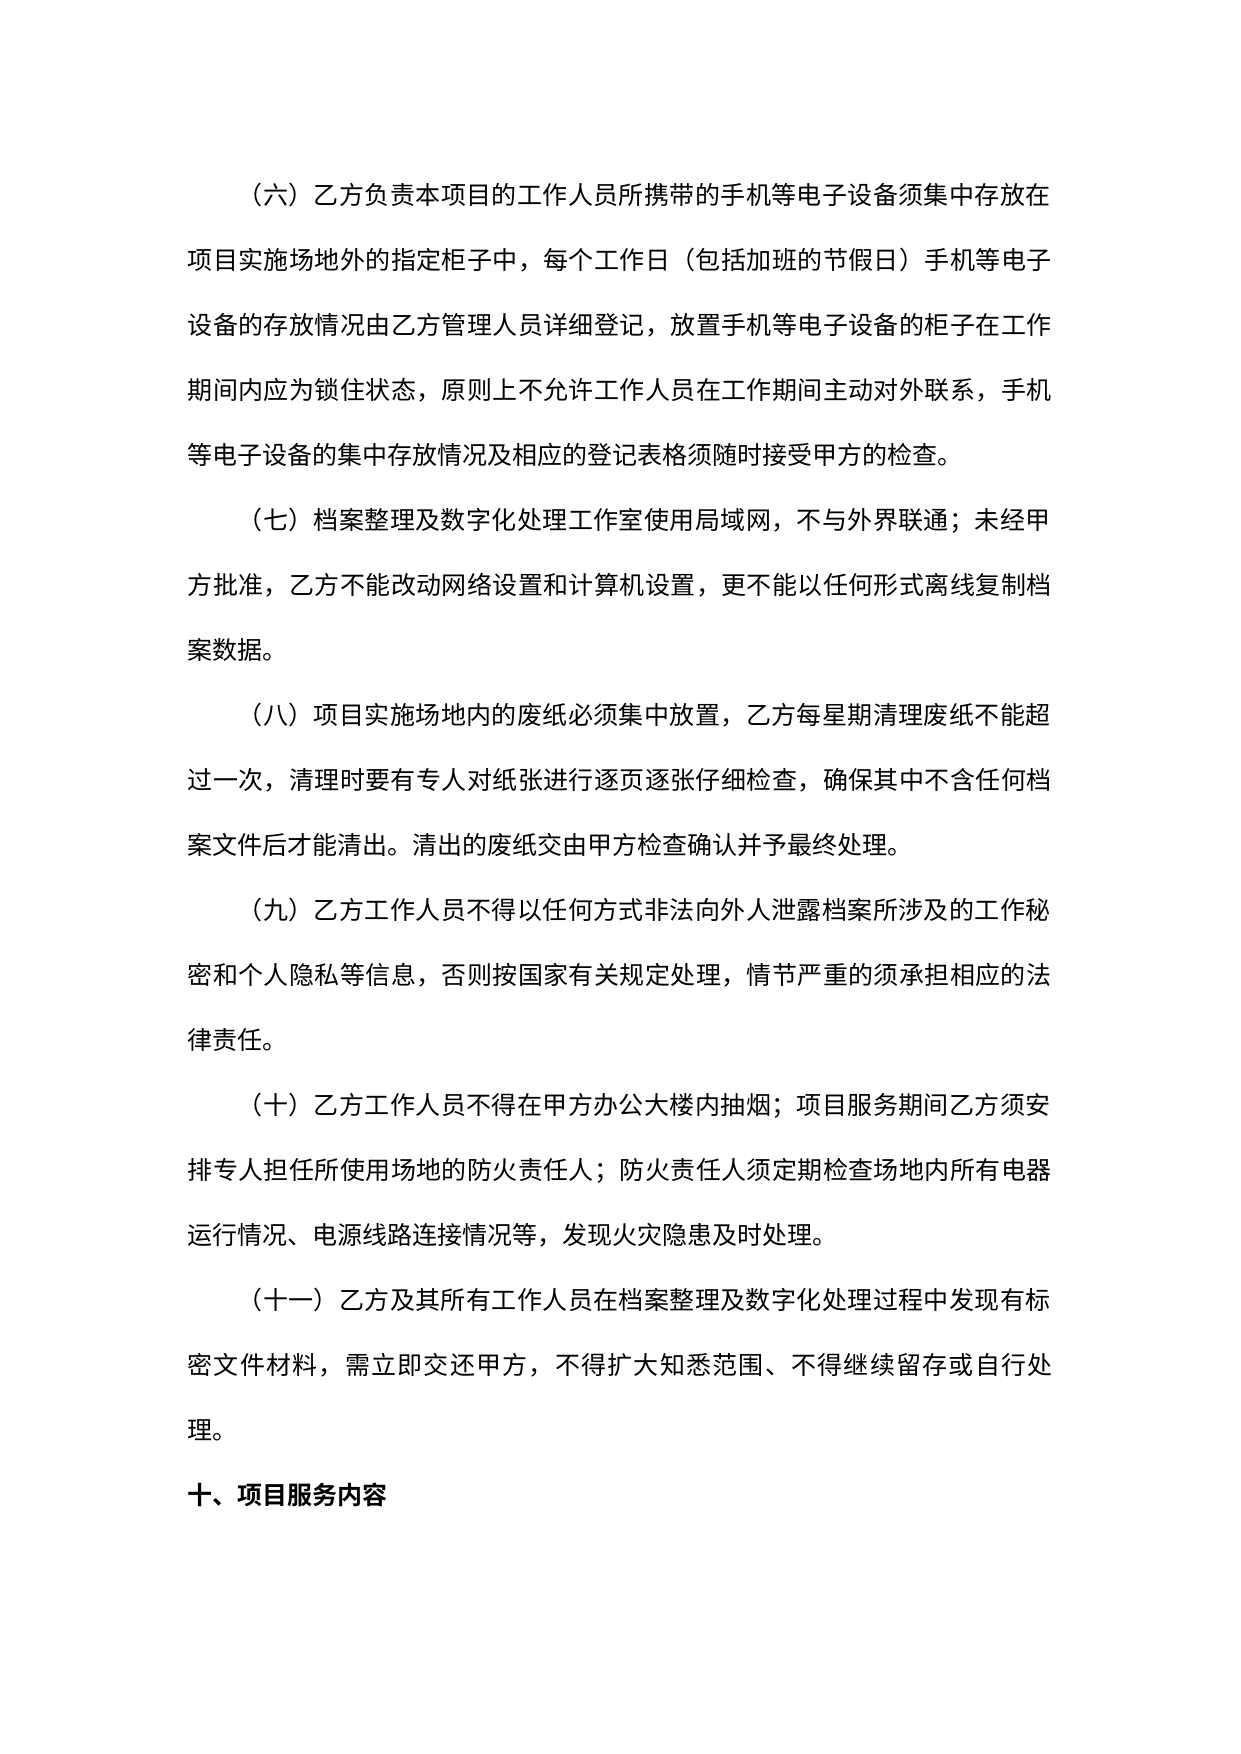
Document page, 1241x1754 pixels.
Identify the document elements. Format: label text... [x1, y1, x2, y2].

text （九）乙方工作人员不得以任何方式非法向外人泄露档案所涉及的工作秘密和个人隐私等信息，否则按国家有关规定处理，情节严重的须承担相应的法律责任。 [187, 877, 1053, 1072]
text （十）乙方工作人员不得在甲方办公大楼内抽烟；项目服务期间乙方须安排专人担任所使用场地的防火责任人；防火责任人须定期检查场地内所有电器运行情况、电源线路连接情况等，发现火灾隐患及时处理。 [187, 1072, 1053, 1267]
text （七）档案整理及数字化处理工作室使用局域网，不与外界联通；未经甲方批准，乙方不能改动网络设置和计算机设置，更不能以任何形式离线复制档案数据。 [187, 487, 1053, 682]
text （六）乙方负责本项目的工作人员所携带的手机等电子设备须集中存放在项目实施场地外的指定柜子中，每个工作日（包括加班的节假日）手机等电子设备的存放情况由乙方管理人员详细登记，放置手机等电子设备的柜子在工作期间内应为锁住状态，原则上不允许工作人员在工作期间主动对外联系，手机等电子设备的集中存放情况及相应的登记表格须随时接受甲方的检查。 [187, 162, 1053, 487]
text （十一）乙方及其所有工作人员在档案整理及数字化处理过程中发现有标密文件材料，需立即交还甲方，不得扩大知悉范围、不得继续留存或自行处理。 [187, 1267, 1053, 1462]
text （八）项目实施场地内的废纸必须集中放置，乙方每星期清理废纸不能超过一次，清理时要有专人对纸张进行逐页逐张仔细检查，确保其中不含任何档案文件后才能清出。清出的废纸交由甲方检查确认并予最终处理。 [187, 682, 1053, 877]
text 十、项目服务内容 [187, 1462, 1053, 1527]
